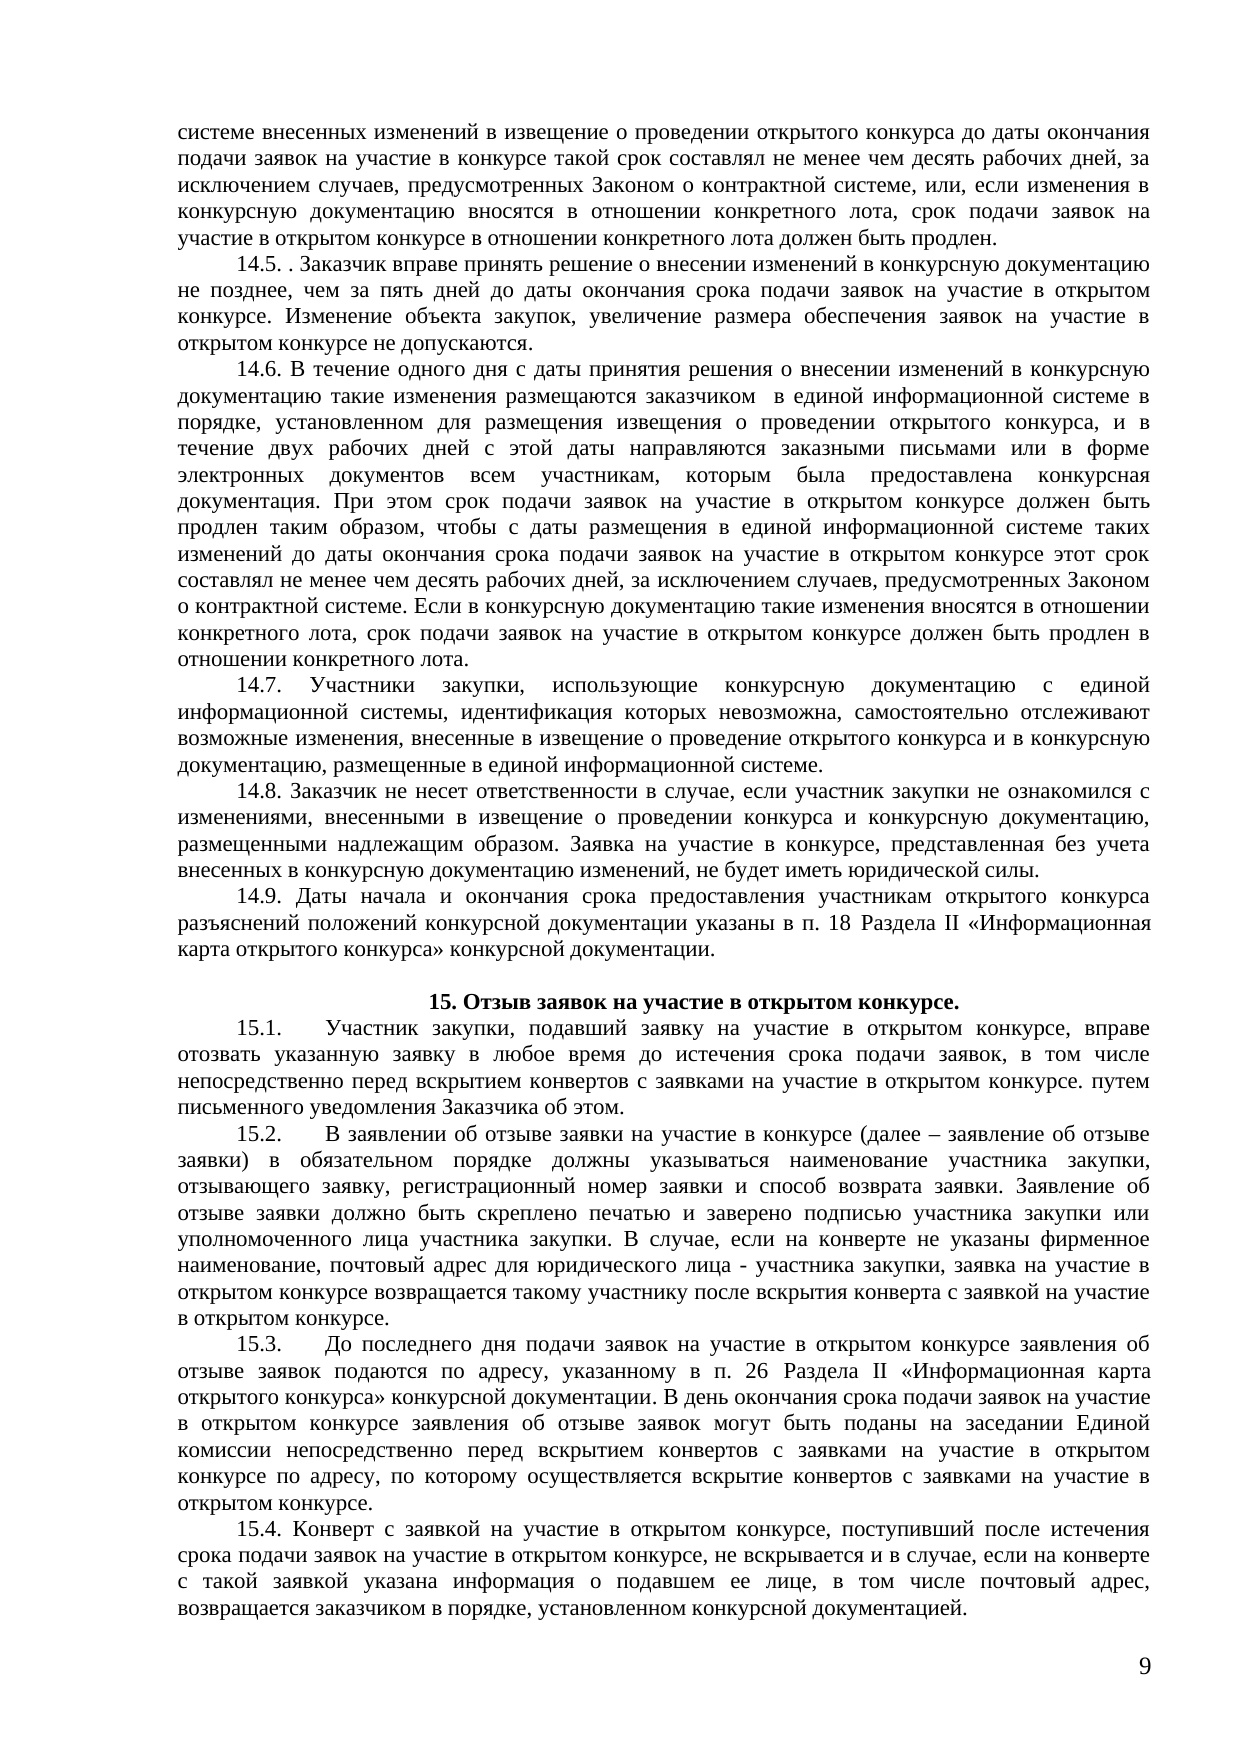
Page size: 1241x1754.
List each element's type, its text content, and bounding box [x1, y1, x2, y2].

text 15. Отзыв заявок на участие в открытом конкурсе. [177, 988, 1152, 1014]
text 14.6. В течение одного дня с даты принятия решения о внесении изменений в конкурсную документацию такие изменения размещаются заказчиком в единой информационной системе в порядке, установленном для размещения извещения о проведении открытого конкурса, и в течение двух рабочих дней с этой даты направляются заказными письмами или в форме электронных документов всем участникам, которым была предоставлена конкурсная документация. При этом срок подачи заявок на участие в открытом конкурсе должен быть продлен таким образом, чтобы с даты размещения в единой информационной системе таких изменений до даты окончания срока подачи заявок на участие в открытом конкурсе этот срок составлял не менее чем десять рабочих дней, за исключением случаев, предусмотренных Законом о контрактной системе. Если в конкурсную документацию такие изменения вносятся в отношении конкретного лота, срок подачи заявок на участие в открытом конкурсе должен быть продлен в отношении конкретного лота. [177, 355, 1152, 672]
text 15.4. Конверт с заявкой на участие в открытом конкурсе, поступивший после истечения срока подачи заявок на участие в открытом конкурсе, не вскрывается и в случае, если на конверте с такой заявкой указана информация о подавшем ее лице, в том числе почтовый адрес, возвращается заказчиком в порядке, установленном конкурсной документацией. [177, 1515, 1152, 1620]
text 15.3. До последнего дня подачи заявок на участие в открытом конкурсе заявления об отзыве заявок подаются по адресу, указанному в п. 26 Раздела II «Информационная карта открытого конкурса» конкурсной документации. В день окончания срока подачи заявок на участие в открытом конкурсе заявления об отзыве заявок могут быть поданы на заседании Единой комиссии непосредственно перед вскрытием конвертов с заявками на участие в открытом конкурсе по адресу, по которому осуществляется вскрытие конвертов с заявками на участие в открытом конкурсе. [177, 1330, 1152, 1515]
text 15.1. Участник закупки, подавший заявку на участие в открытом конкурсе, вправе отозвать указанную заявку в любое время до истечения срока подачи заявок, в том числе непосредственно перед вскрытием конвертов с заявками на участие в открытом конкурсе. путем письменного уведомления Заказчика об этом. [177, 1014, 1152, 1119]
text 15.2. В заявлении об отзыве заявки на участие в конкурсе (далее – заявление об отзыве заявки) в обязательном порядке должны указываться наименование участника закупки, отзывающего заявку, регистрационный номер заявки и способ возврата заявки. Заявление об отзыве заявки должно быть скреплено печатью и заверено подписью участника закупки или уполномоченного лица участника закупки. В случае, если на конверте не указаны фирменное наименование, почтовый адрес для юридического лица - участника закупки, заявка на участие в открытом конкурсе возвращается такому участнику после вскрытия конверта с заявкой на участие в открытом конкурсе. [177, 1119, 1152, 1330]
text 14.5. . Заказчик вправе принять решение о внесении изменений в конкурсную документацию не позднее, чем за пять дней до даты окончания срока подачи заявок на участие в открытом конкурсе. Изменение объекта закупок, увеличение размера обеспечения заявок на участие в открытом конкурсе не допускаются. [177, 250, 1152, 355]
text 14.7. Участники закупки, использующие конкурсную документацию с единой информационной системы, идентификация которых невозможна, самостоятельно отслеживают возможные изменения, внесенные в извещение о проведение открытого конкурса и в конкурсную документацию, размещенные в единой информационной системе. [177, 672, 1152, 777]
text 14.8. Заказчик не несет ответственности в случае, если участник закупки не ознакомился с изменениями, внесенными в извещение о проведении конкурса и конкурсную документацию, размещенными надлежащим образом. Заявка на участие в конкурсе, представленная без учета внесенных в конкурсную документацию изменений, не будет иметь юридической силы. [177, 777, 1152, 882]
text 14.9. Даты начала и окончания срока предоставления участникам открытого конкурса разъяснений положений конкурсной документации указаны в п. 18 Раздела II «Информационная карта открытого конкурса» конкурсной документации. [177, 882, 1152, 961]
